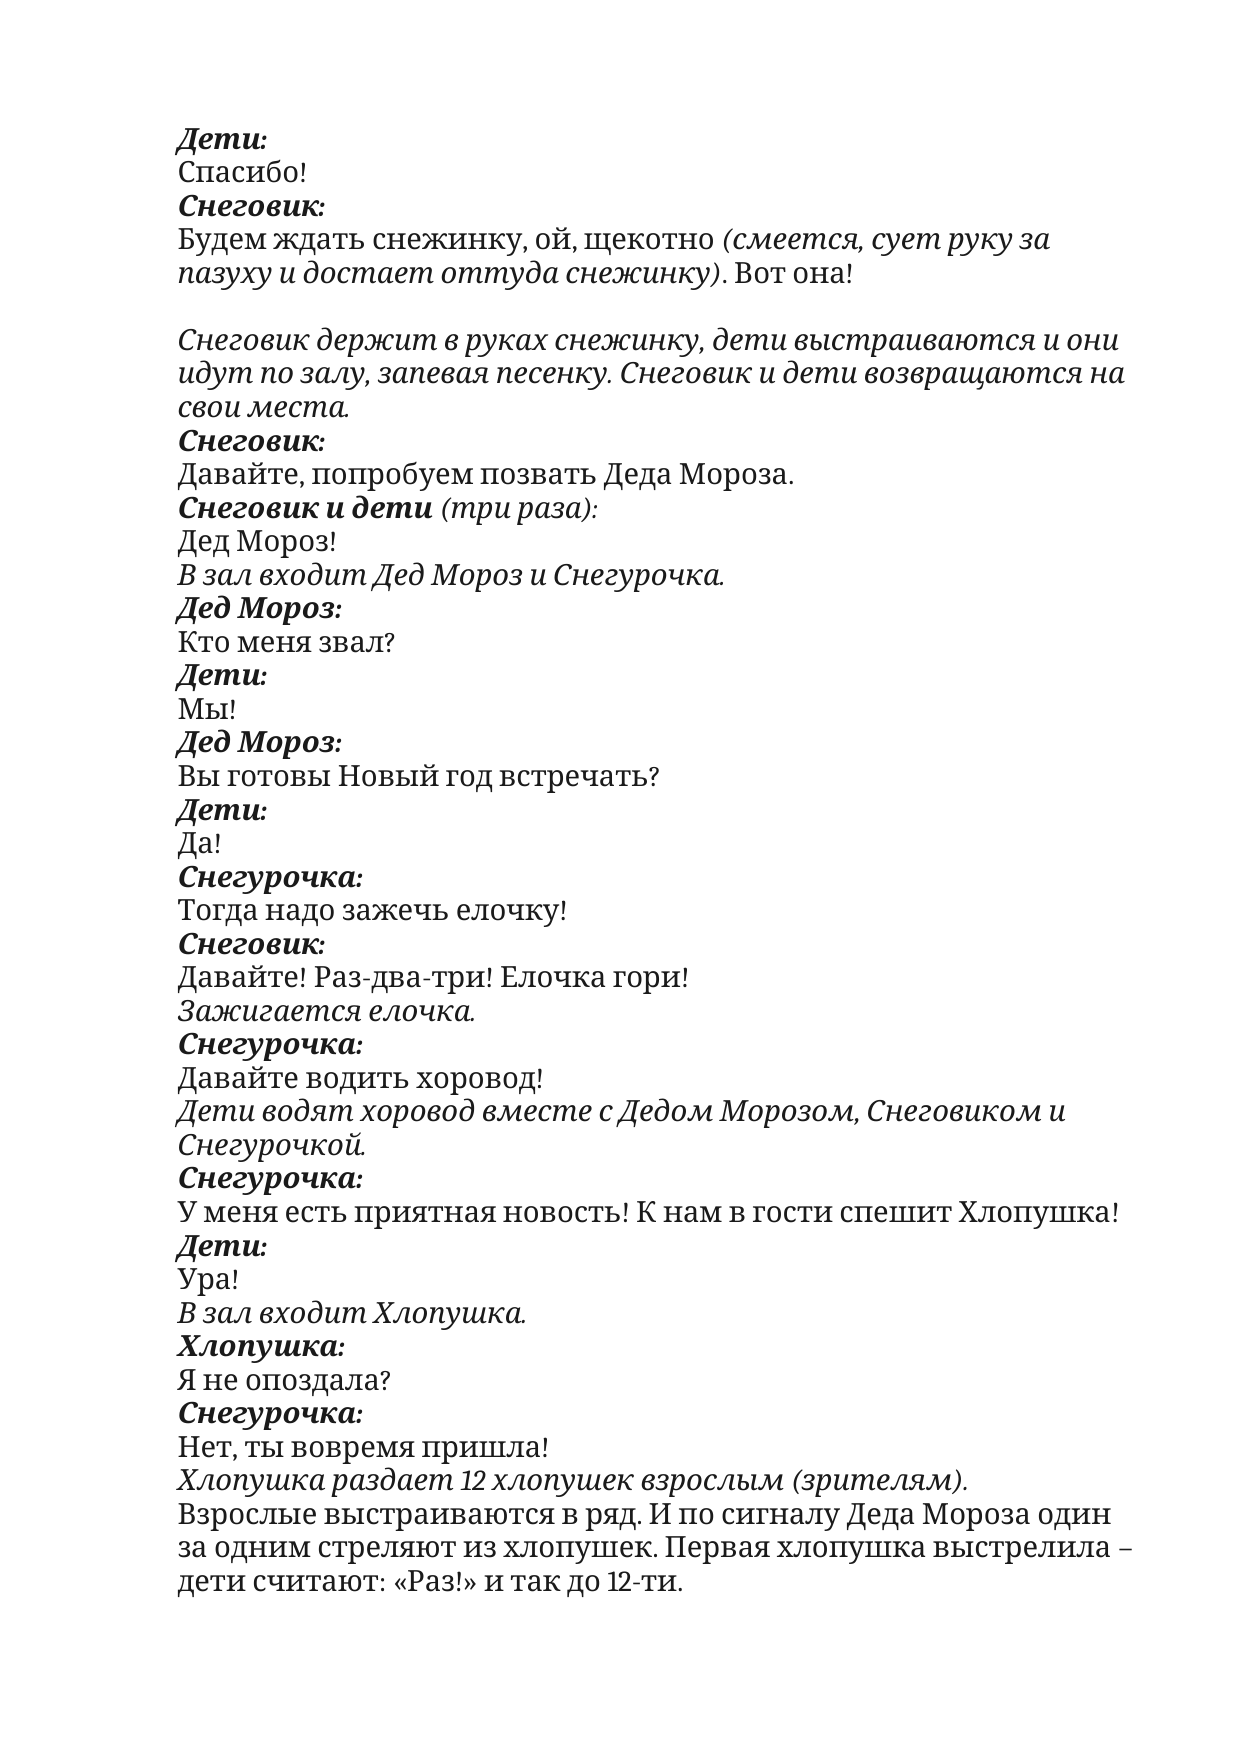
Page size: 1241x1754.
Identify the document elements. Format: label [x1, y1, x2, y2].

table_header [174, 118, 1148, 1606]
